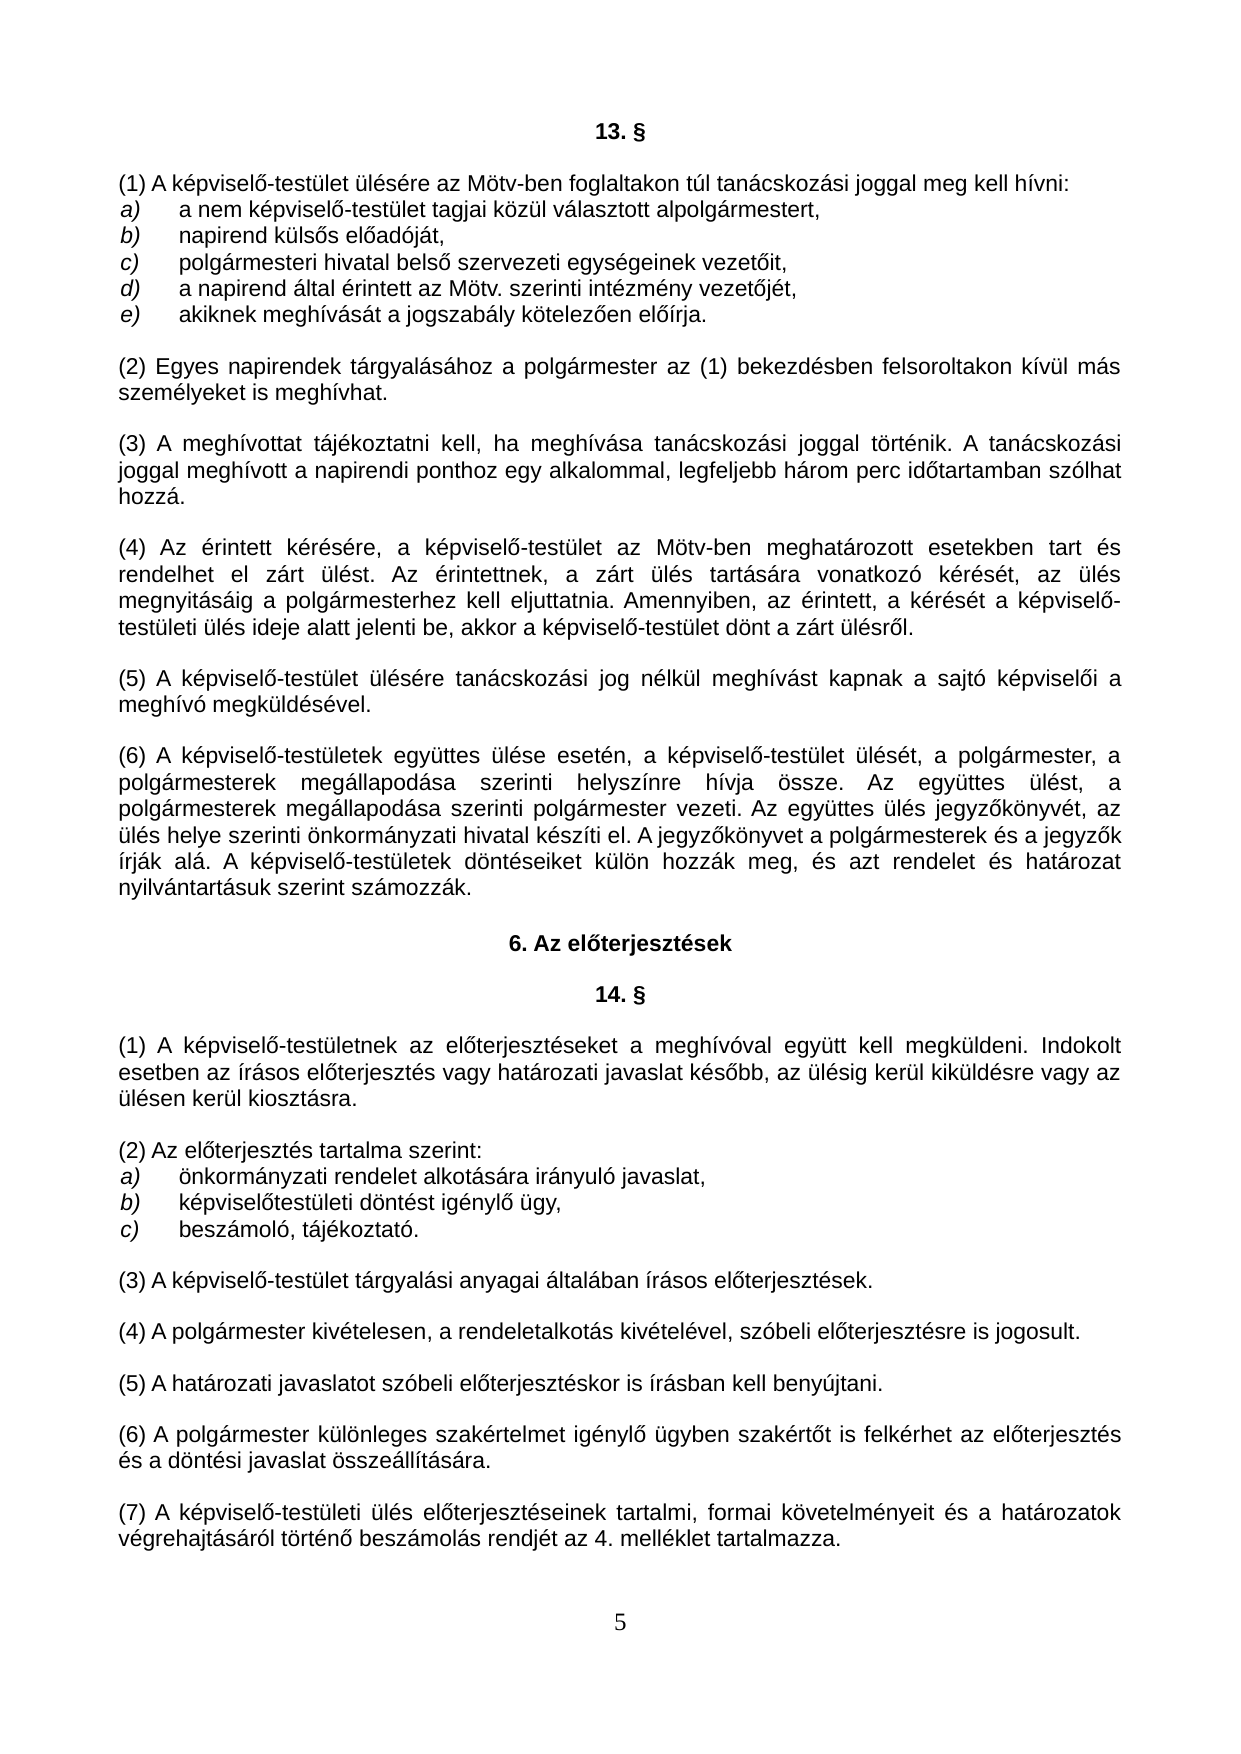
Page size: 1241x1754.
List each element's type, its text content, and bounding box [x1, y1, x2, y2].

text (7) A képviselő-testületi ülés előterjesztéseinek tartalmi, formai követelményeit és a határozatok végrehajtásáról történő beszámolás rendjét az 4. melléklet tartalmazza. [118, 1499, 1122, 1551]
text 13. § [118, 118, 1122, 144]
text c) beszámoló, tájékoztató. [120, 1216, 1122, 1242]
text (1) A képviselő-testület ülésére az Mötv-ben foglaltakon túl tanácskozási joggal meg kell hívni: [118, 169, 1122, 196]
text (6) A polgármester különleges szakértelmet igénylő ügyben szakértőt is felkérhet az előterjesztés és a döntési javaslat összeállítására. [118, 1421, 1122, 1474]
text (5) A határozati javaslatot szóbeli előterjesztéskor is írásban kell benyújtani. [118, 1370, 1122, 1396]
text a) önkormányzati rendelet alkotására irányuló javaslat, [120, 1163, 1122, 1189]
text 14. § [118, 981, 1122, 1007]
text (3) A képviselő-testület tárgyalási anyagai általában írásos előterjesztések. [118, 1267, 1122, 1293]
text (4) Az érintett kérésére, a képviselő-testület az Mötv-ben meghatározott esetekben tart és rendelhet el zárt ülést. Az érintettnek, a zárt ülés tartására vonatkozó kérését, az ülés megnyitásáig a polgármesterhez kell eljuttatnia. Amennyiben, az érintett, a kérését a képviselő-testületi ülés ideje alatt jelenti be, akkor a képviselő-testület dönt a zárt ülésről. [118, 534, 1122, 640]
text (1) A képviselő-testületnek az előterjesztéseket a meghívóval együtt kell megküldeni. Indokolt esetben az írásos előterjesztés vagy határozati javaslat később, az ülésig kerül kiküldésre vagy az ülésen kerül kiosztásra. [118, 1032, 1122, 1112]
text (2) Az előterjesztés tartalma szerint: [118, 1137, 1122, 1163]
text e) akiknek meghívását a jogszabály kötelezően előírja. [120, 301, 1122, 328]
text 6. Az előterjesztések [118, 930, 1122, 956]
text c) polgármesteri hivatal belső szervezeti egységeinek vezetőit, [120, 248, 1122, 275]
text d) a napirend által érintett az Mötv. szerinti intézmény vezetőjét, [120, 275, 1122, 301]
text (5) A képviselő-testület ülésére tanácskozási jog nélkül meghívást kapnak a sajtó képviselői a meghívó megküldésével. [118, 665, 1122, 717]
text (2) Egyes napirendek tárgyalásához a polgármester az (1) bekezdésben felsoroltakon kívül más személyeket is meghívhat. [118, 353, 1122, 405]
text b) képviselőtestületi döntést igénylő ügy, [120, 1189, 1122, 1216]
text b) napirend külsős előadóját, [120, 222, 1122, 248]
text (4) A polgármester kivételesen, a rendeletalkotás kivételével, szóbeli előterjesztésre is jogosult. [118, 1318, 1122, 1345]
text (3) A meghívottat tájékoztatni kell, ha meghívása tanácskozási joggal történik. A tanácskozási joggal meghívott a napirendi ponthoz egy alkalommal, legfeljebb három perc időtartamban szólhat hozzá. [118, 430, 1122, 509]
text (6) A képviselő-testületek együttes ülése esetén, a képviselő-testület ülését, a polgármester, a polgármesterek megállapodása szerinti helyszínre hívja össze. Az együttes ülést, a polgármesterek megállapodása szerinti polgármester vezeti. Az együttes ülés jegyzőkönyvét, az ülés helye szerinti önkormányzati hivatal készíti el. A jegyzőkönyvet a polgármesterek és a jegyzők írják alá. A képviselő-testületek döntéseiket külön hozzák meg, és azt rendelet és határozat nyilvántartásuk szerint számozzák. [118, 742, 1122, 901]
text a) a nem képviselő-testület tagjai közül választott alpolgármestert, [120, 196, 1122, 222]
